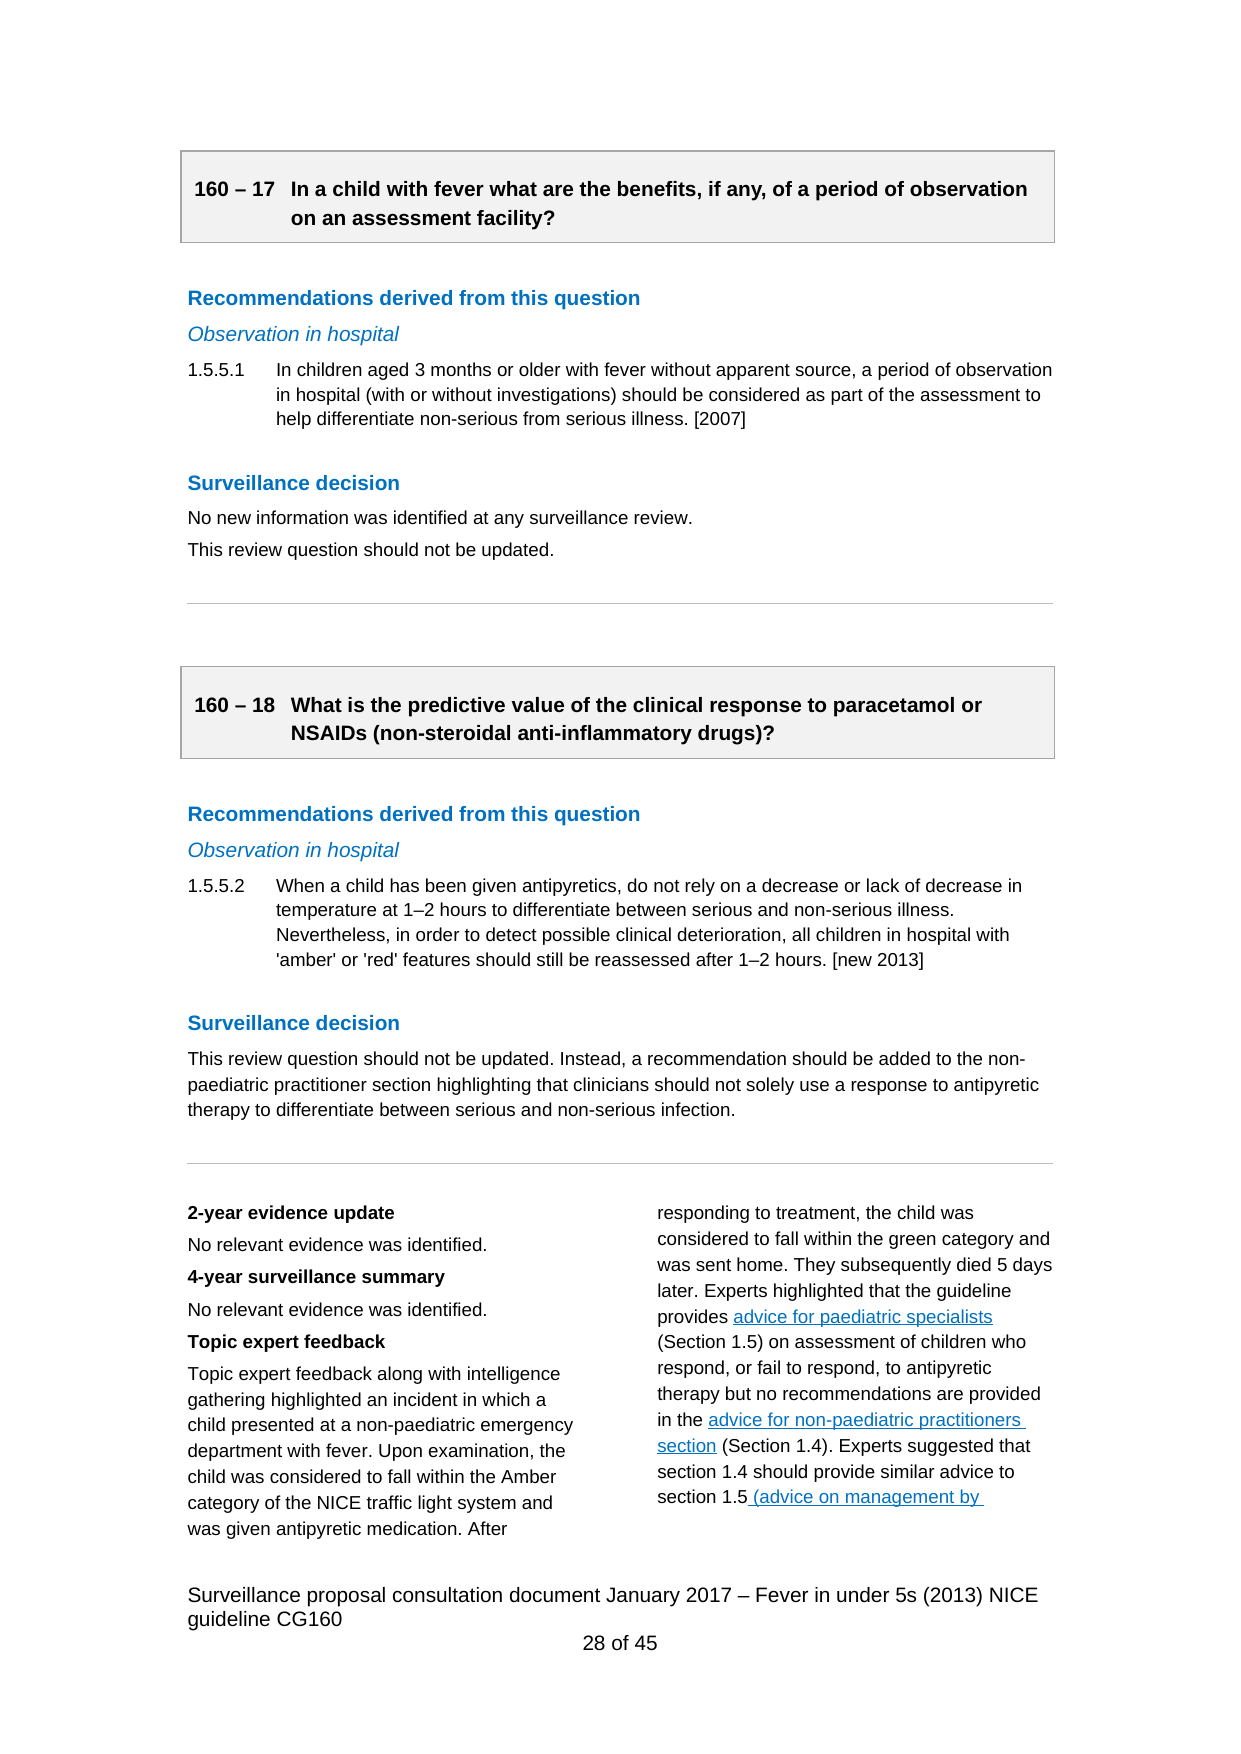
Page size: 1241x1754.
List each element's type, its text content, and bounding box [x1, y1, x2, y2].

text Surveillance decision [187, 470, 1053, 494]
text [187, 1362, 583, 1539]
text This review question should not be updated. Instead, a recommendation should be added to the non-paediatric practitioner section highlighting that clinicians should not solely use a response to antipyretic therapy to differentiate between serious and non-serious infection. [187, 1047, 1053, 1121]
text Recommendations derived from this question [187, 286, 1053, 309]
text Observation in hospital [187, 838, 1053, 862]
list What is the predictive value of the clinical response to paracetamol or NSAIDs (non-steroidal anti-inflammatory drugs)? [182, 667, 1054, 758]
text This review question should not be updated. [187, 539, 1053, 561]
text Observation in hospital [187, 322, 1053, 346]
list In a child with fever what are the benefits, if any, of a period of observation on an assessment facility? [182, 152, 1054, 242]
text Surveillance decision [187, 1011, 1053, 1035]
text No new information was identified at any surveillance review. [187, 507, 1053, 528]
text No relevant evidence was identified. [187, 1234, 583, 1256]
text 1.5.5.2 When a child has been given antipyretics, do not rely on a decrease or lack of decrease in temperature at 1–2 hours to differentiate between serious and non-serious illness. Nevertheless, in order to detect possible clinical deterioration, all children in hospital with 'amber' or 'red' features should still be reassessed after 1–2 hours. [new 2013] [187, 874, 1053, 970]
text No relevant evidence was identified. [187, 1298, 583, 1320]
text 4-year surveillance summary [187, 1266, 583, 1288]
text 1.5.5.1 In children aged 3 months or older with fever without apparent source, a period of observation in hospital (with or without investigations) should be considered as part of the assessment to help differentiate non-serious from serious illness. [2007] [187, 358, 1053, 430]
text Topic expert feedback [187, 1330, 583, 1352]
text Recommendations derived from this question [187, 801, 1053, 825]
text 2-year evidence update [187, 1202, 583, 1224]
